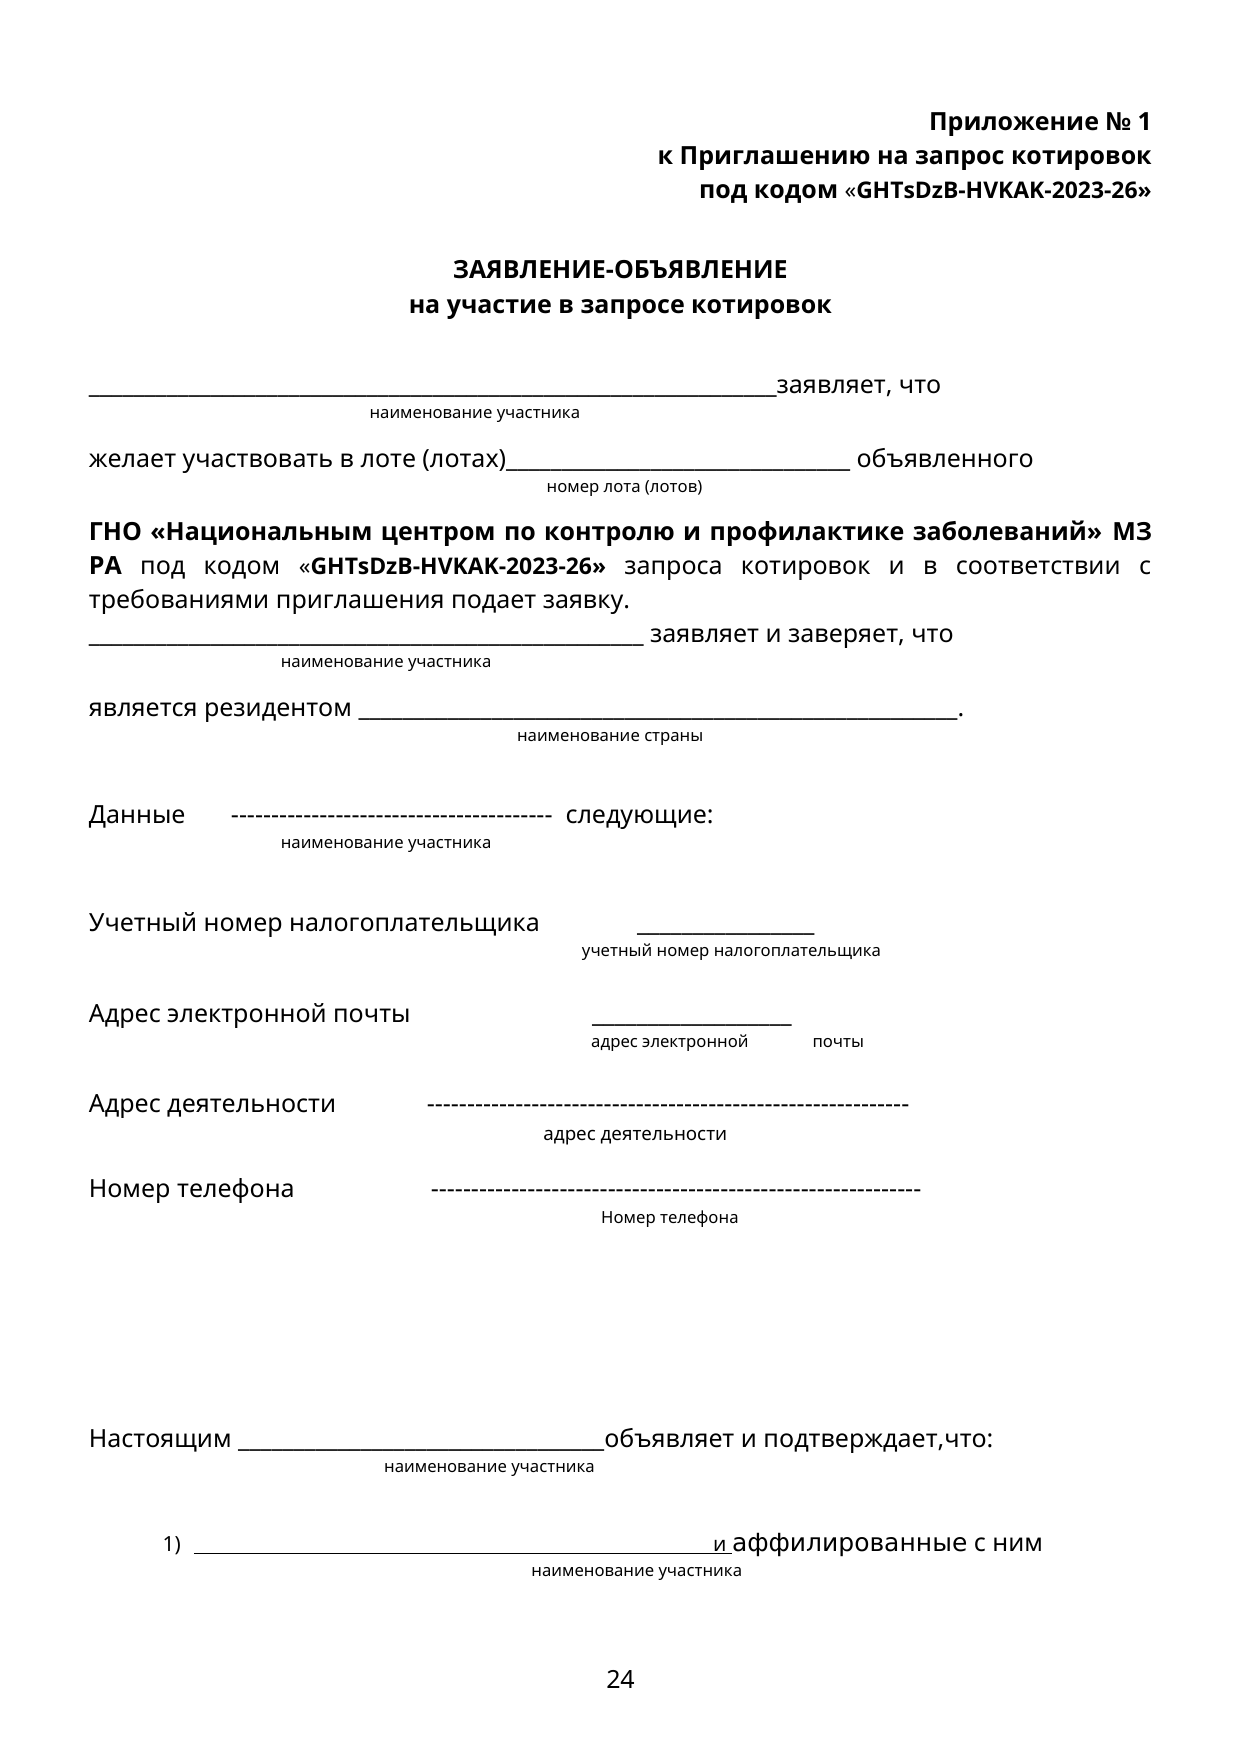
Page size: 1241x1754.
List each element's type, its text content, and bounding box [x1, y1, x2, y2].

text __________________________________________________ заявляет и заверяет, что [89, 616, 1152, 650]
text является резидентом ______________________________________________________. [89, 689, 1152, 723]
text Адрес деятельности ------------------------------------------------------------ [89, 1086, 1152, 1120]
text учетный номер налогоплательщика [517, 938, 1152, 961]
text к Приглашению на запрос котировок под кодом «GHTsDzB-HVKAK-2023-26» [89, 137, 1152, 206]
text ______________________________________________________________заявляет, что [89, 367, 1152, 401]
text 1) и аффилированные с ним [89, 1525, 1152, 1559]
text номер лота (лотов) [546, 474, 1152, 497]
text наименование участника [281, 831, 1152, 854]
text адрес электронной почты [443, 1029, 1152, 1052]
text ГНО «Национальным центром по контролю и профилактике заболеваний» МЗ РА под кодом «GHTsDzB-HVKAK-2023-26» запроса котировок и в соответствии с требованиями приглашения подает заявку. [89, 514, 1152, 616]
text адрес деятельности [89, 1120, 1152, 1146]
text Настоящим _________________________________объявляет и подтверждает,что: [89, 1420, 1152, 1454]
text Приложение № 1 [89, 103, 1152, 137]
text наименование участника [384, 1559, 1152, 1581]
text наименование участника [281, 650, 1152, 673]
text Номер телефона [458, 1205, 1152, 1228]
text наименование участника [384, 1454, 1152, 1477]
text ЗАЯВЛЕНИЕ-ОБЪЯВЛЕНИЕ [89, 252, 1152, 286]
text Номер телефона ------------------------------------------------------------- [89, 1171, 1152, 1205]
text желает участвовать в лоте (лотах)_______________________________ объявленного [89, 440, 1152, 474]
text наименование страны [517, 723, 1152, 746]
text Адрес электронной почты __________________ [89, 995, 1152, 1029]
subtitle на участие в запросе котировок [89, 286, 1152, 320]
text Учетный номер налогоплательщика ________________ [89, 904, 1152, 938]
text наименование участника [369, 401, 1152, 424]
text Данные ---------------------------------------- следующие: [89, 797, 1152, 831]
